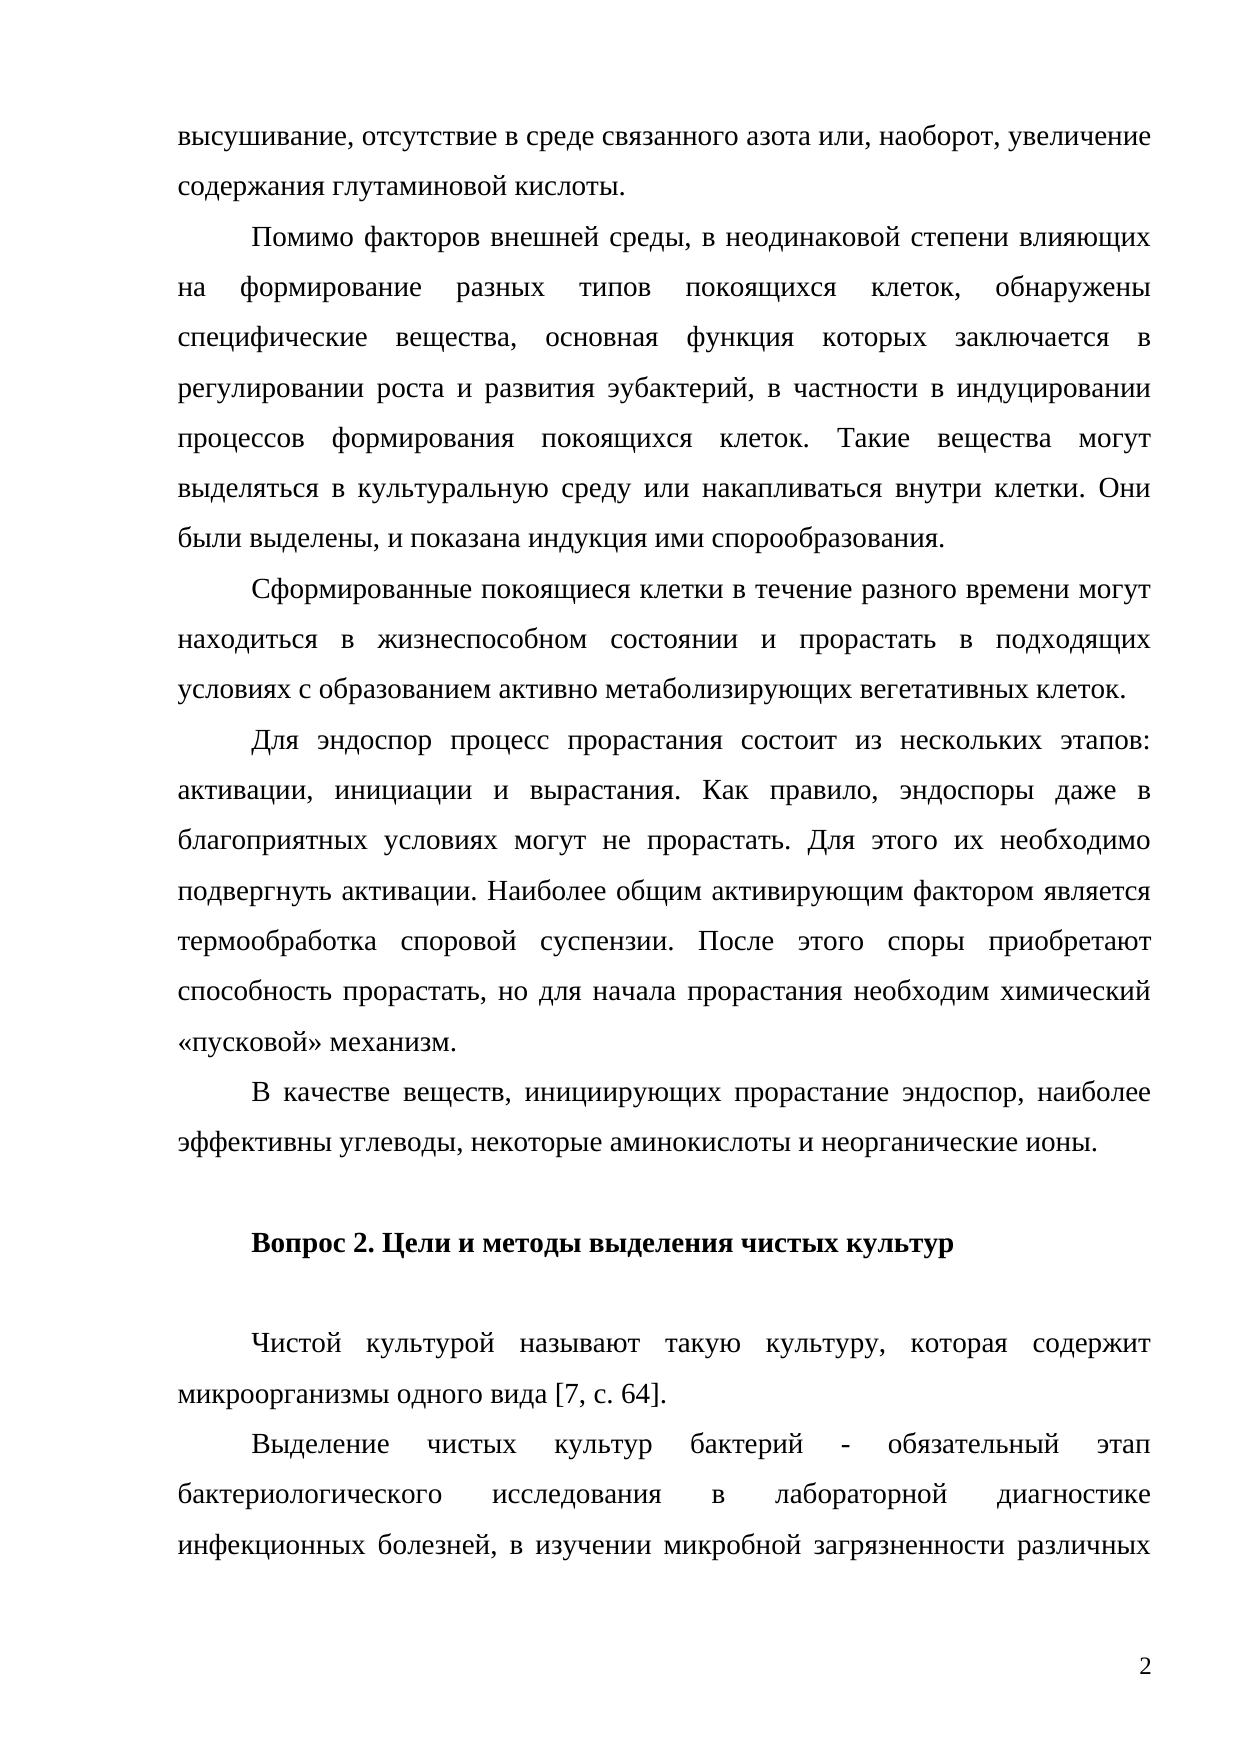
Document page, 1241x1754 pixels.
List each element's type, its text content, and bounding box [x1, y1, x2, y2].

text Вопрос 2. Цели и методы выделения чистых культур [177, 1225, 1152, 1258]
text Чистой культурой называют такую культуру, которая содержит микроорганизмы одного вида [7, с. 64]. [177, 1326, 1152, 1409]
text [177, 118, 1152, 202]
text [177, 1426, 1152, 1560]
text В качестве веществ, инициирующих прорастание эндоспор, наиболее эффективны углеводы, некоторые аминокислоты и неорганические ионы. [177, 1074, 1152, 1158]
text Для эндоспор процесс прорастания состоит из нескольких этапов: активации, инициации и вырастания. Как правило, эндоспоры даже в благоприятных условиях могут не прорастать. Для этого их необходимо подвергнуть активации. Наиболее общим активирующим фактором является термообработка споровой суспензии. После этого споры приобретают способность прорастать, но для начала прорастания необходим химический «пусковой» механизм. [177, 722, 1152, 1057]
text Сформированные покоящиеся клетки в течение разного времени могут находиться в жизнеспособном состоянии и прорастать в подходящих условиях с образованием активно метаболизирующих вегетативных клеток. [177, 571, 1152, 705]
text Помимо факторов внешней среды, в неодинаковой степени влияющих на формирование разных типов покоящихся клеток, обнаружены специфические вещества, основная функция которых заключается в регулировании роста и развития эубактерий, в частности в индуцировании процессов формирования покоящихся клеток. Такие вещества могут выделяться в культуральную среду или накапливаться внутри клетки. Они были выделены, и показана индукция ими спорообразования. [177, 219, 1152, 554]
